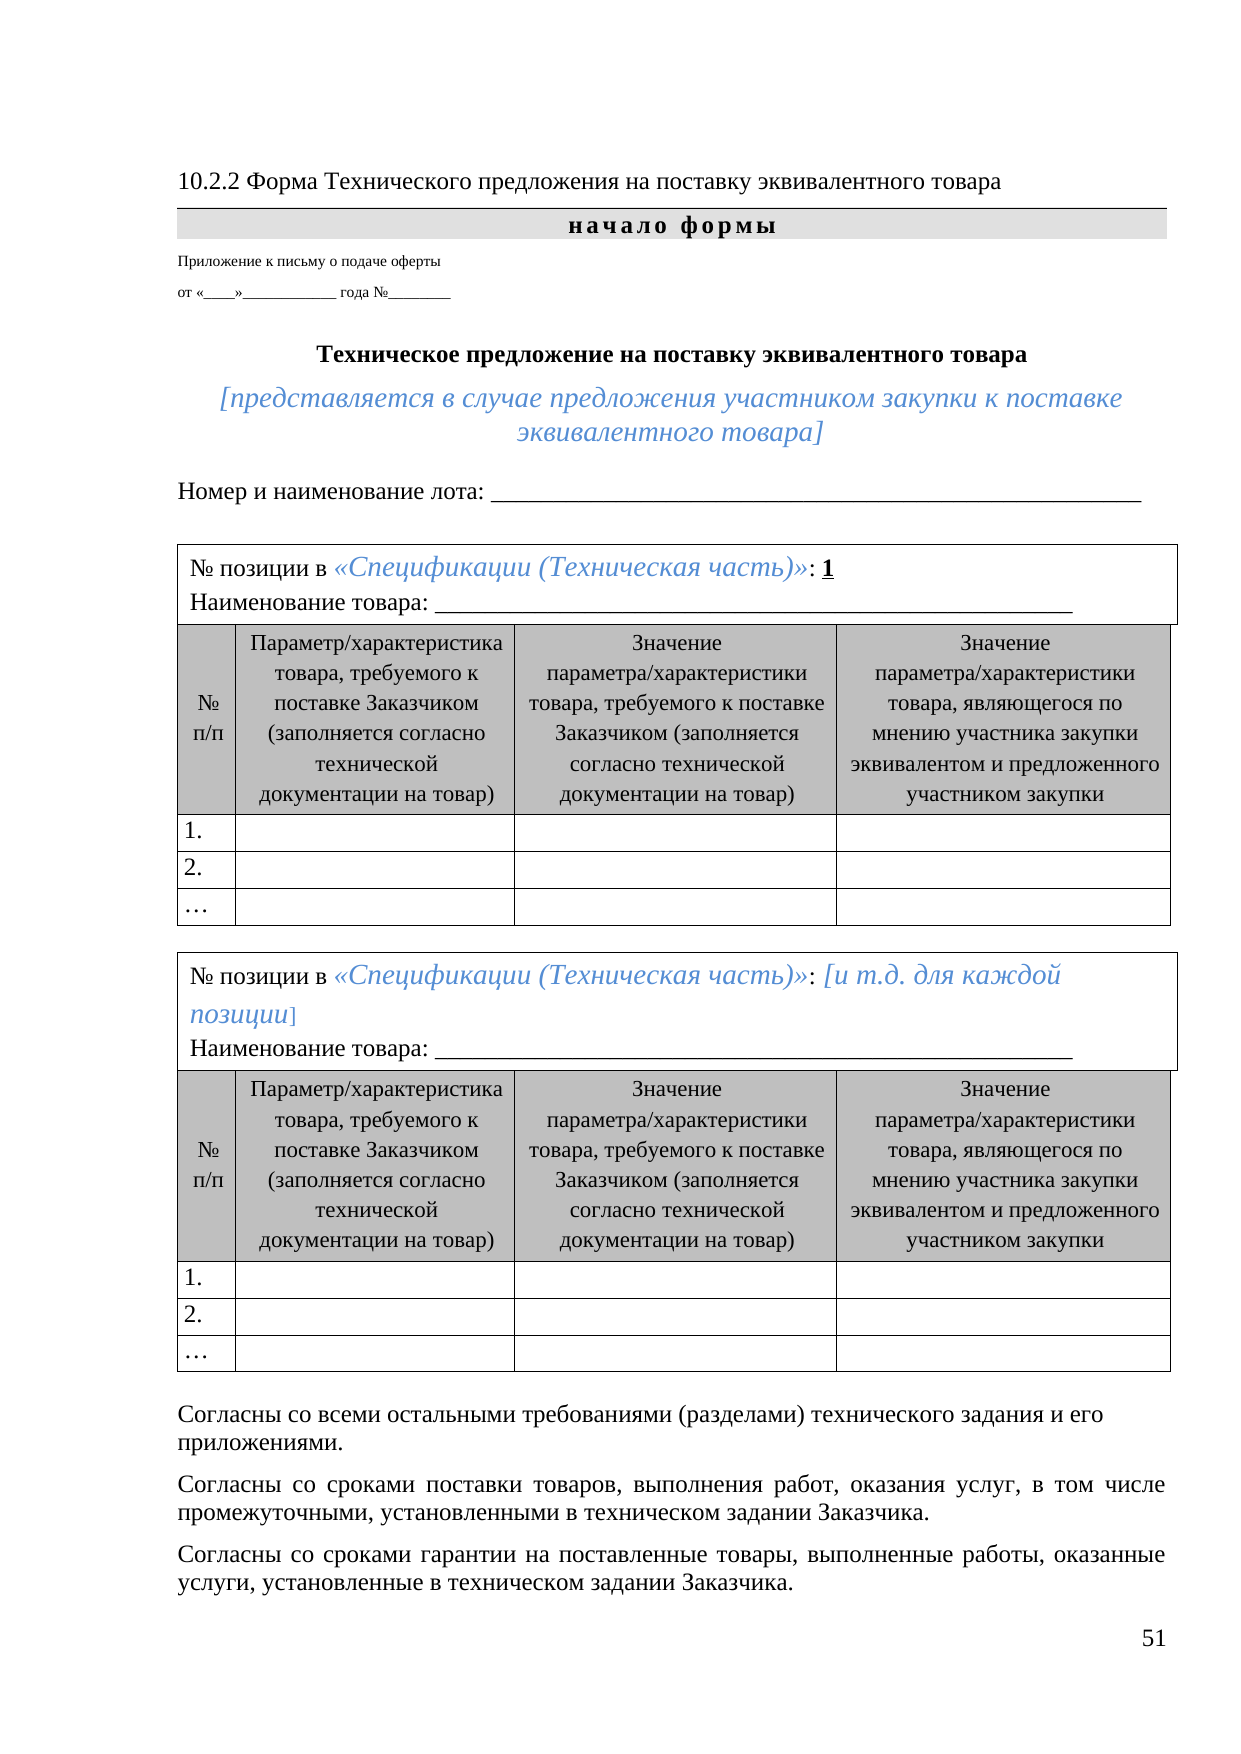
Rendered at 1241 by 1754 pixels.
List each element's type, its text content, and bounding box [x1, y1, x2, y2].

table_cell [837, 852, 1170, 888]
text Согласны со сроками гарантии на поставленные товары, выполненные работы, оказанные услуги, установленные в техническом задании Заказчика. [177, 1539, 1167, 1596]
table_cell … [178, 889, 235, 924]
text Номер и наименование лота: ____________________________________________________ [177, 476, 1167, 505]
text [представляется в случае предложения участником закупки к поставке эквивалентного товара] [177, 380, 1167, 447]
table_cell [515, 852, 836, 888]
table_cell [236, 852, 514, 888]
table_cell Значение параметра/характеристики товара, являющегося по мнению участника закупки эквивалентом и предложенного участником закупки [837, 1071, 1170, 1261]
table_cell [515, 889, 836, 924]
table_cell Параметр/характеристика товара, требуемого к поставке Заказчиком (заполняется согласно технической документации на товар) [236, 1071, 514, 1261]
table_cell [837, 889, 1170, 924]
table_header № позиции в «Спецификации (Техническая часть)»: [и т.д. для каждой позиции] Наименование товара: ___________________________________________________ [178, 953, 1177, 1070]
table_cell [837, 1262, 1170, 1298]
table_header № позиции в «Спецификации (Техническая часть)»: 1 Наименование товара: ___________________________________________________ [178, 545, 1177, 624]
text Согласны со сроками поставки товаров, выполнения работ, оказания услуг, в том числе промежуточными, установленными в техническом задании Заказчика. [177, 1469, 1167, 1526]
text начало формы [177, 209, 1167, 239]
table_cell 1. [178, 815, 235, 851]
table_cell Значение параметра/характеристики товара, требуемого к поставке Заказчиком (заполняется согласно технической документации на товар) [515, 1071, 836, 1261]
table_cell 1. [178, 1262, 235, 1298]
table_cell [236, 1336, 514, 1371]
table_cell [515, 1262, 836, 1298]
table_cell [236, 1262, 514, 1298]
table_cell Параметр/характеристика товара, требуемого к поставке Заказчиком (заполняется согласно технической документации на товар) [236, 625, 514, 814]
table_cell № п/п [178, 1071, 235, 1261]
table_cell [236, 1299, 514, 1334]
table_cell [837, 1336, 1170, 1371]
table_cell [236, 889, 514, 924]
text Техническое предложение на поставку эквивалентного товара [177, 339, 1167, 368]
text Согласны со всеми остальными требованиями (разделами) технического задания и его приложениями. [177, 1399, 1167, 1456]
table_cell Значение параметра/характеристики товара, являющегося по мнению участника закупки эквивалентом и предложенного участником закупки [837, 625, 1170, 814]
table_cell [236, 815, 514, 851]
table_cell Значение параметра/характеристики товара, требуемого к поставке Заказчиком (заполняется согласно технической документации на товар) [515, 625, 836, 814]
table_cell № п/п [178, 625, 235, 814]
table_cell [515, 815, 836, 851]
table_cell 2. [178, 852, 235, 888]
table_cell [515, 1336, 836, 1371]
table_cell 2. [178, 1299, 235, 1334]
table_cell [837, 815, 1170, 851]
text 10.2.2 Форма Технического предложения на поставку эквивалентного товара [177, 166, 1167, 195]
table_cell [837, 1299, 1170, 1334]
text Приложение к письму о подаче оферты от «____»____________ года №________ [177, 252, 1167, 314]
table_cell [515, 1299, 836, 1334]
table_cell … [178, 1336, 235, 1371]
